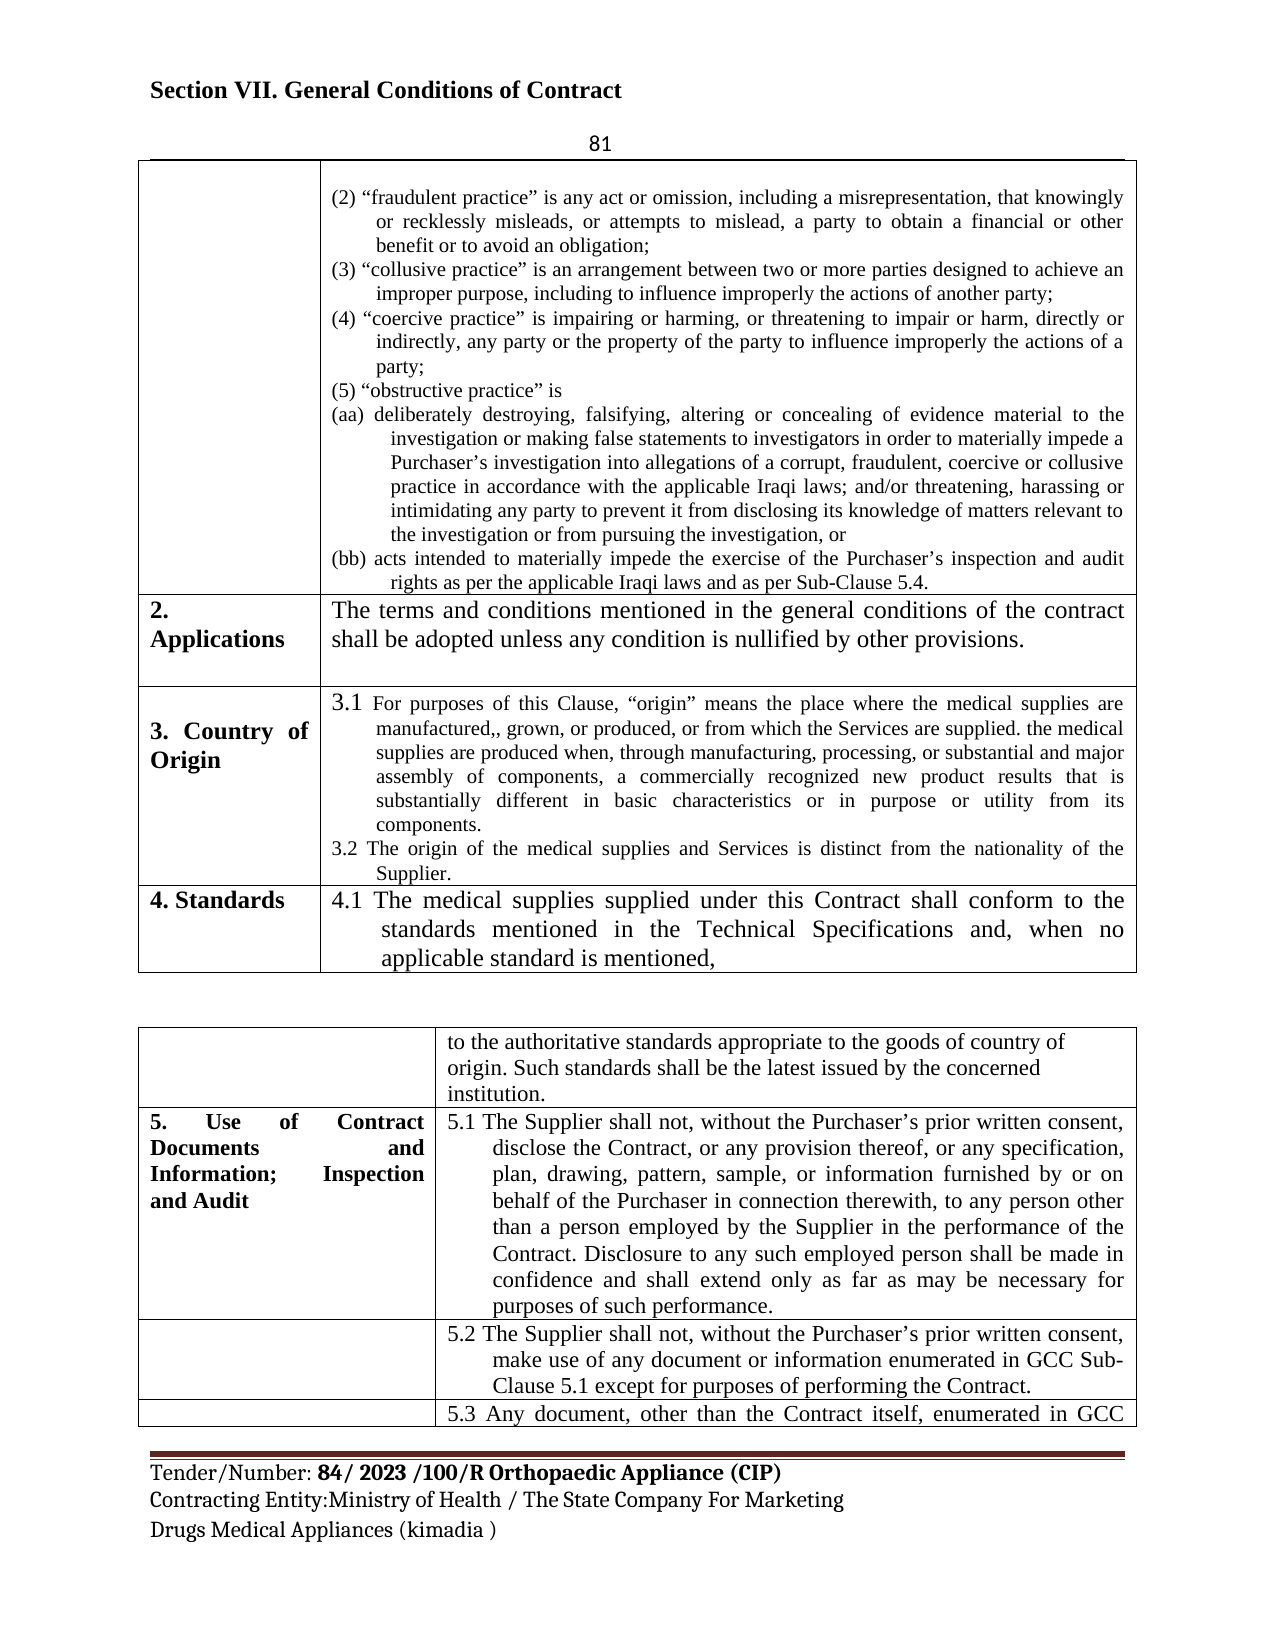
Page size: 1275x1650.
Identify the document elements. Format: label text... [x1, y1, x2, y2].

table_cell 4.1 The medical supplies supplied under this Contract shall conform to the standards mentioned in the Technical Specifications and, when no applicable standard is mentioned, [321, 886, 1136, 972]
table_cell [436, 1400, 1136, 1426]
table_cell (2) “fraudulent practice” is any act or omission, including a misrepresentation, that knowingly or recklessly misleads, or attempts to mislead, a party to obtain a financial or other benefit or to avoid an obligation; (3) “collusive practice” is an arrangement between two or more parties designed to achieve an improper purpose, including to influence improperly the actions of another party; (4) “coercive practice” is impairing or harming, or threatening to impair or harm, directly or indirectly, any party or the property of the party to influence improperly the actions of a party; (5) “obstructive practice” is (aa) deliberately destroying, falsifying, altering or concealing of evidence material to the investigation or making false statements to investigators in order to materially impede a Purchaser’s investigation into allegations of a corrupt, fraudulent, coercive or collusive practice in accordance with the applicable Iraqi laws; and/or threatening, harassing or intimidating any party to prevent it from disclosing its knowledge of matters relevant to the investigation or from pursuing the investigation, or (bb) acts intended to materially impede the exercise of the Purchaser’s inspection and audit rights as per the applicable Iraqi laws and as per Sub-Clause 5.4. [321, 161, 1136, 594]
table_cell [139, 161, 320, 594]
table_cell 5. Use of Contract Documents and Information; Inspection and Audit [139, 1108, 435, 1319]
table_cell 3. Country of Origin [139, 687, 320, 884]
table_cell 5.1 The Supplier shall not, without the Purchaser’s prior written consent, disclose the Contract, or any provision thereof, or any specification, plan, drawing, pattern, sample, or information furnished by or on behalf of the Purchaser in connection therewith, to any person other than a person employed by the Supplier in the performance of the Contract. Disclosure to any such employed person shall be made in confidence and shall extend only as far as may be necessary for purposes of such performance. [436, 1108, 1136, 1319]
table_header to the authoritative standards appropriate to the goods of country of origin. Such standards shall be the latest issued by the concerned institution. [436, 1028, 1136, 1107]
table_cell [139, 1400, 435, 1426]
table_cell 4. Standards [139, 886, 320, 972]
table_cell 5.2 The Supplier shall not, without the Purchaser’s prior written consent, make use of any document or information enumerated in GCC Sub-Clause 5.1 except for purposes of performing the Contract. [436, 1320, 1136, 1399]
table_cell 2. Applications [139, 595, 320, 686]
table_cell The terms and conditions mentioned in the general conditions of the contract shall be adopted unless any condition is nullified by other provisions. [321, 595, 1136, 686]
table_header [139, 1028, 435, 1107]
table_cell 3.1 For purposes of this Clause, “origin” means the place where the medical supplies are manufactured,, grown, or produced, or from which the Services are supplied. the medical supplies are produced when, through manufacturing, processing, or substantial and major assembly of components, a commercially recognized new product results that is substantially different in basic characteristics or in purpose or utility from its components. 3.2 The origin of the medical supplies and Services is distinct from the nationality of the Supplier. [321, 687, 1136, 884]
table_cell [139, 1320, 435, 1399]
